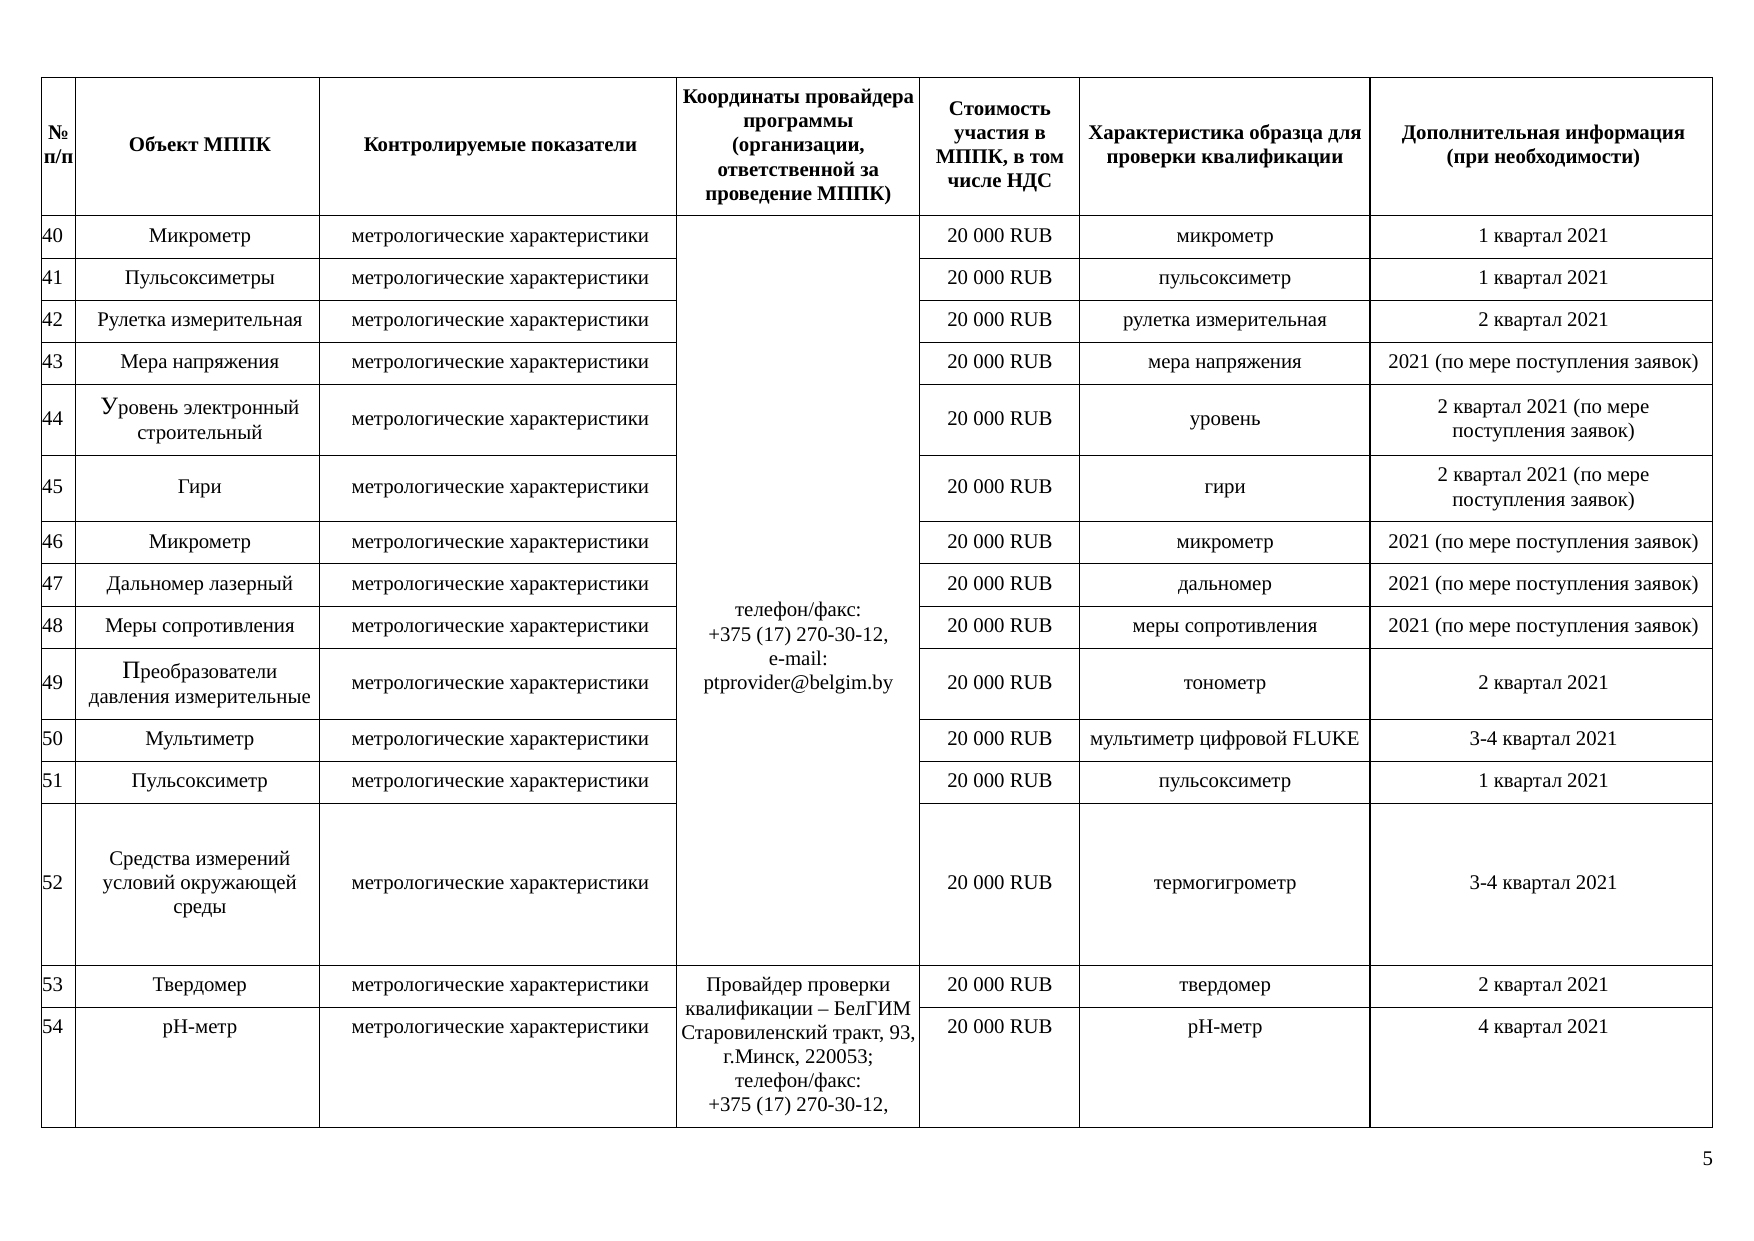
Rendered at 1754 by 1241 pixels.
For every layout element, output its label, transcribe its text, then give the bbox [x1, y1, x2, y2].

table_cell 20 000 RUB [920, 1008, 1079, 1127]
table_cell метрологические характеристики [320, 607, 676, 648]
table_cell [42, 607, 75, 648]
table_cell Микрометр [76, 522, 319, 563]
table_cell метрологические характеристики [320, 762, 676, 803]
table_cell пульсоксиметр [1080, 762, 1369, 803]
table_cell уровень [1080, 385, 1369, 455]
table_cell 1 квартал 2021 [1371, 762, 1712, 803]
table_cell 20 000 RUB [920, 607, 1079, 648]
table_cell [42, 564, 75, 606]
table_cell 20 000 RUB [920, 343, 1079, 384]
table_cell Твердомер [76, 966, 319, 1007]
table_cell меры сопротивления [1080, 607, 1369, 648]
table_cell микрометр [1080, 522, 1369, 563]
table_cell [42, 762, 75, 803]
table_cell метрологические характеристики [320, 966, 676, 1007]
table_cell пульсоксиметр [1080, 259, 1369, 299]
table_cell Преобразователи давления измерительные [76, 649, 319, 719]
table_cell 2 квартал 2021 [1371, 966, 1712, 1007]
table_cell [42, 966, 75, 1007]
table_cell метрологические характеристики [320, 456, 676, 521]
table_cell 2 квартал 2021 (по мере поступления заявок) [1371, 385, 1712, 455]
table_cell 2 квартал 2021 [1371, 649, 1712, 719]
table_cell метрологические характеристики [320, 343, 676, 384]
table_cell 20 000 RUB [920, 564, 1079, 606]
table_cell рулетка измерительная [1080, 301, 1369, 342]
table_cell 20 000 RUB [920, 301, 1079, 342]
table_cell 20 000 RUB [920, 456, 1079, 521]
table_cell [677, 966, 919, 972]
table_cell [42, 804, 75, 964]
table_cell 2021 (по мере поступления заявок) [1371, 343, 1712, 384]
table_cell [42, 343, 75, 384]
table_cell [42, 456, 75, 521]
table_cell рН-метр [1080, 1008, 1369, 1127]
table_cell 2 квартал 2021 [1371, 301, 1712, 342]
table_cell метрологические характеристики [320, 804, 676, 964]
table_cell 3-4 квартал 2021 [1371, 804, 1712, 964]
table_cell 2021 (по мере поступления заявок) [1371, 564, 1712, 606]
table_cell 20 000 RUB [920, 720, 1079, 761]
table_cell метрологические характеристики [320, 259, 676, 299]
table_cell 1 квартал 2021 [1371, 216, 1712, 257]
table_cell мера напряжения [1080, 343, 1369, 384]
table_header Характеристика образца для проверки квалификации [1080, 78, 1369, 215]
table_cell термогигрометр [1080, 804, 1369, 964]
table_cell Уровень электронный строительный [76, 385, 319, 455]
table_cell Мультиметр [76, 720, 319, 761]
table_cell метрологические характеристики [320, 301, 676, 342]
table_cell 3-4 квартал 2021 [1371, 720, 1712, 761]
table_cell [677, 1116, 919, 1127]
table_header Координаты провайдера программы (организации, ответственной за проведение МППК) [677, 78, 919, 215]
table_cell 20 000 RUB [920, 522, 1079, 563]
table_cell [42, 649, 75, 719]
table_cell [42, 301, 75, 342]
table_cell Средства измерений условий окружающей среды [76, 804, 319, 964]
table_header Объект МППК [76, 78, 319, 215]
table_cell 20 000 RUB [920, 216, 1079, 257]
table_cell [42, 720, 75, 761]
table_cell 20 000 RUB [920, 804, 1079, 964]
table_cell микрометр [1080, 216, 1369, 257]
table_cell Меры сопротивления [76, 607, 319, 648]
table_cell [42, 522, 75, 563]
table_cell дальномер [1080, 564, 1369, 606]
table_cell 2 квартал 2021 (по мере поступления заявок) [1371, 456, 1712, 521]
table_cell 20 000 RUB [920, 259, 1079, 299]
table_cell pH-метр [76, 1008, 319, 1127]
table_cell [42, 216, 75, 257]
table_cell метрологические характеристики [320, 522, 676, 563]
table_cell Рулетка измерительная [76, 301, 319, 342]
table_cell метрологические характеристики [320, 216, 676, 257]
table_cell метрологические характеристики [320, 564, 676, 606]
table_cell метрологические характеристики [320, 649, 676, 719]
table_cell Пульсоксиметры [76, 259, 319, 299]
table_header Стоимость участия в МППК, в том числе НДС [920, 78, 1079, 215]
table_cell 4 квартал 2021 [1371, 1008, 1712, 1127]
table_cell Дальномер лазерный [76, 564, 319, 606]
table_cell Пульсоксиметр [76, 762, 319, 803]
table_cell [42, 385, 75, 455]
table_cell 20 000 RUB [920, 966, 1079, 1007]
table_cell 1 квартал 2021 [1371, 259, 1712, 299]
table_cell 2021 (по мере поступления заявок) [1371, 522, 1712, 563]
table_cell тонометр [1080, 649, 1369, 719]
table_cell 2021 (по мере поступления заявок) [1371, 607, 1712, 648]
table_cell твердомер [1080, 966, 1369, 1007]
table_cell Гири [76, 456, 319, 521]
table_cell 20 000 RUB [920, 649, 1079, 719]
table_cell [42, 259, 75, 299]
table_cell Микрометр [76, 216, 319, 257]
table_cell метрологические характеристики [320, 1008, 676, 1127]
table_cell мультиметр цифровой FLUKE [1080, 720, 1369, 761]
table_cell [42, 1008, 75, 1127]
table_cell Мера напряжения [76, 343, 319, 384]
table_cell 20 000 RUB [920, 385, 1079, 455]
table_cell метрологические характеристики [320, 385, 676, 455]
table_cell метрологические характеристики [320, 720, 676, 761]
table_cell 20 000 RUB [920, 762, 1079, 803]
table_header № п/п [42, 78, 75, 215]
table_header Дополнительная информация (при необходимости) [1371, 78, 1712, 215]
table_header Контролируемые показатели [320, 78, 676, 215]
table_cell гири [1080, 456, 1369, 521]
